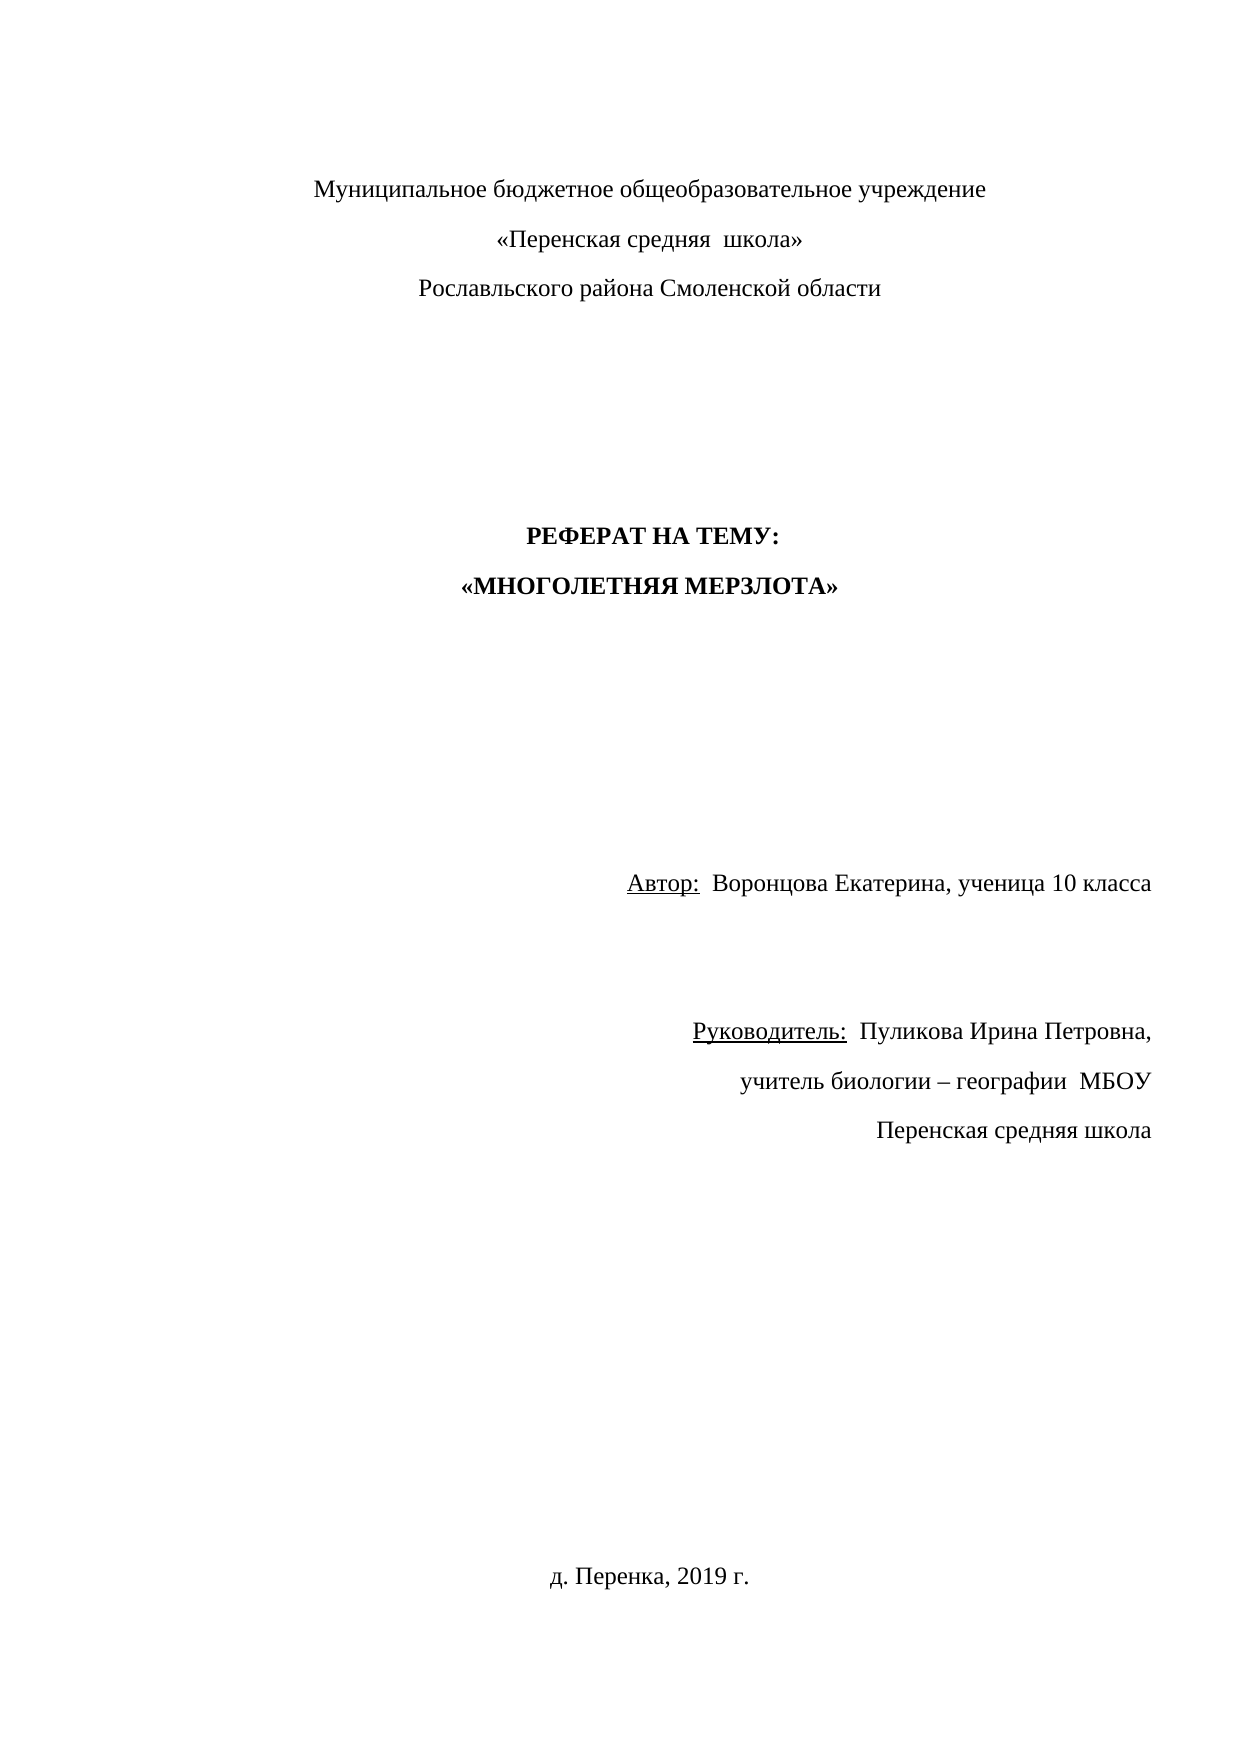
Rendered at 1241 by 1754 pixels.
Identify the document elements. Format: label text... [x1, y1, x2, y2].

text Рославльского района Смоленской области [148, 273, 1152, 302]
text Перенская средняя школа [148, 1116, 1152, 1144]
text учитель биологии – географии МБОУ [148, 1066, 1152, 1095]
text «многолетняя мерзлота» [148, 571, 1152, 599]
text Реферат на тему: [148, 521, 1152, 550]
text д. Перенка, 2019 г. [148, 1561, 1152, 1590]
text Автор: Воронцова Екатерина, ученица 10 класса [148, 868, 1152, 896]
text Руководитель: Пуликова Ирина Петровна, [148, 1016, 1152, 1045]
text «Перенская средняя школа» [148, 224, 1152, 252]
text Муниципальное бюджетное общеобразовательное учреждение [148, 174, 1152, 203]
